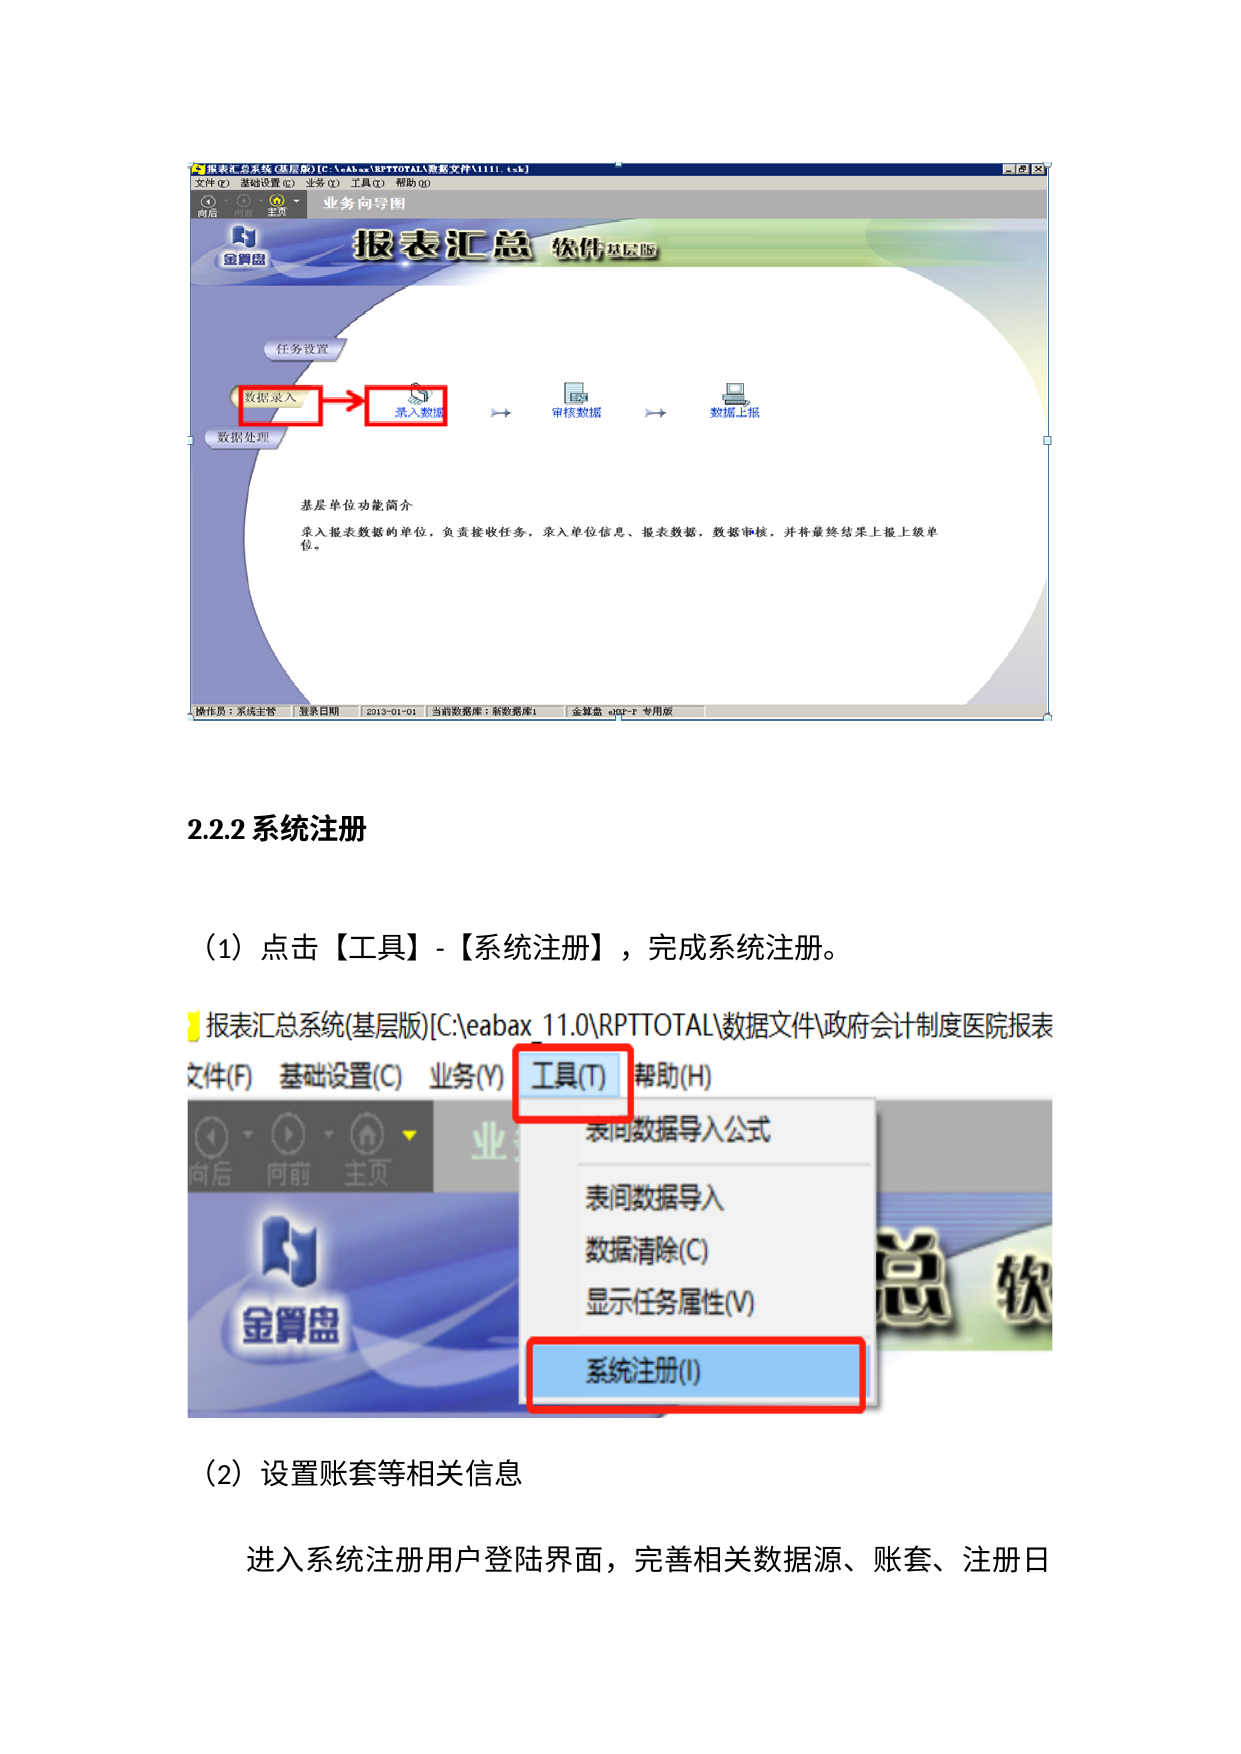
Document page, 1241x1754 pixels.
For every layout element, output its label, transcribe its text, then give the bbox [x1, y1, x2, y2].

picture [187, 162, 1053, 721]
text （1）点击【工具】-【系统注册】，完成系统注册。 [187, 913, 1053, 978]
picture [187, 998, 1053, 1418]
subtitle 2.2.2系统注册 [187, 794, 1053, 859]
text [187, 1525, 1053, 1590]
text （2）设置账套等相关信息 [187, 1439, 1053, 1504]
